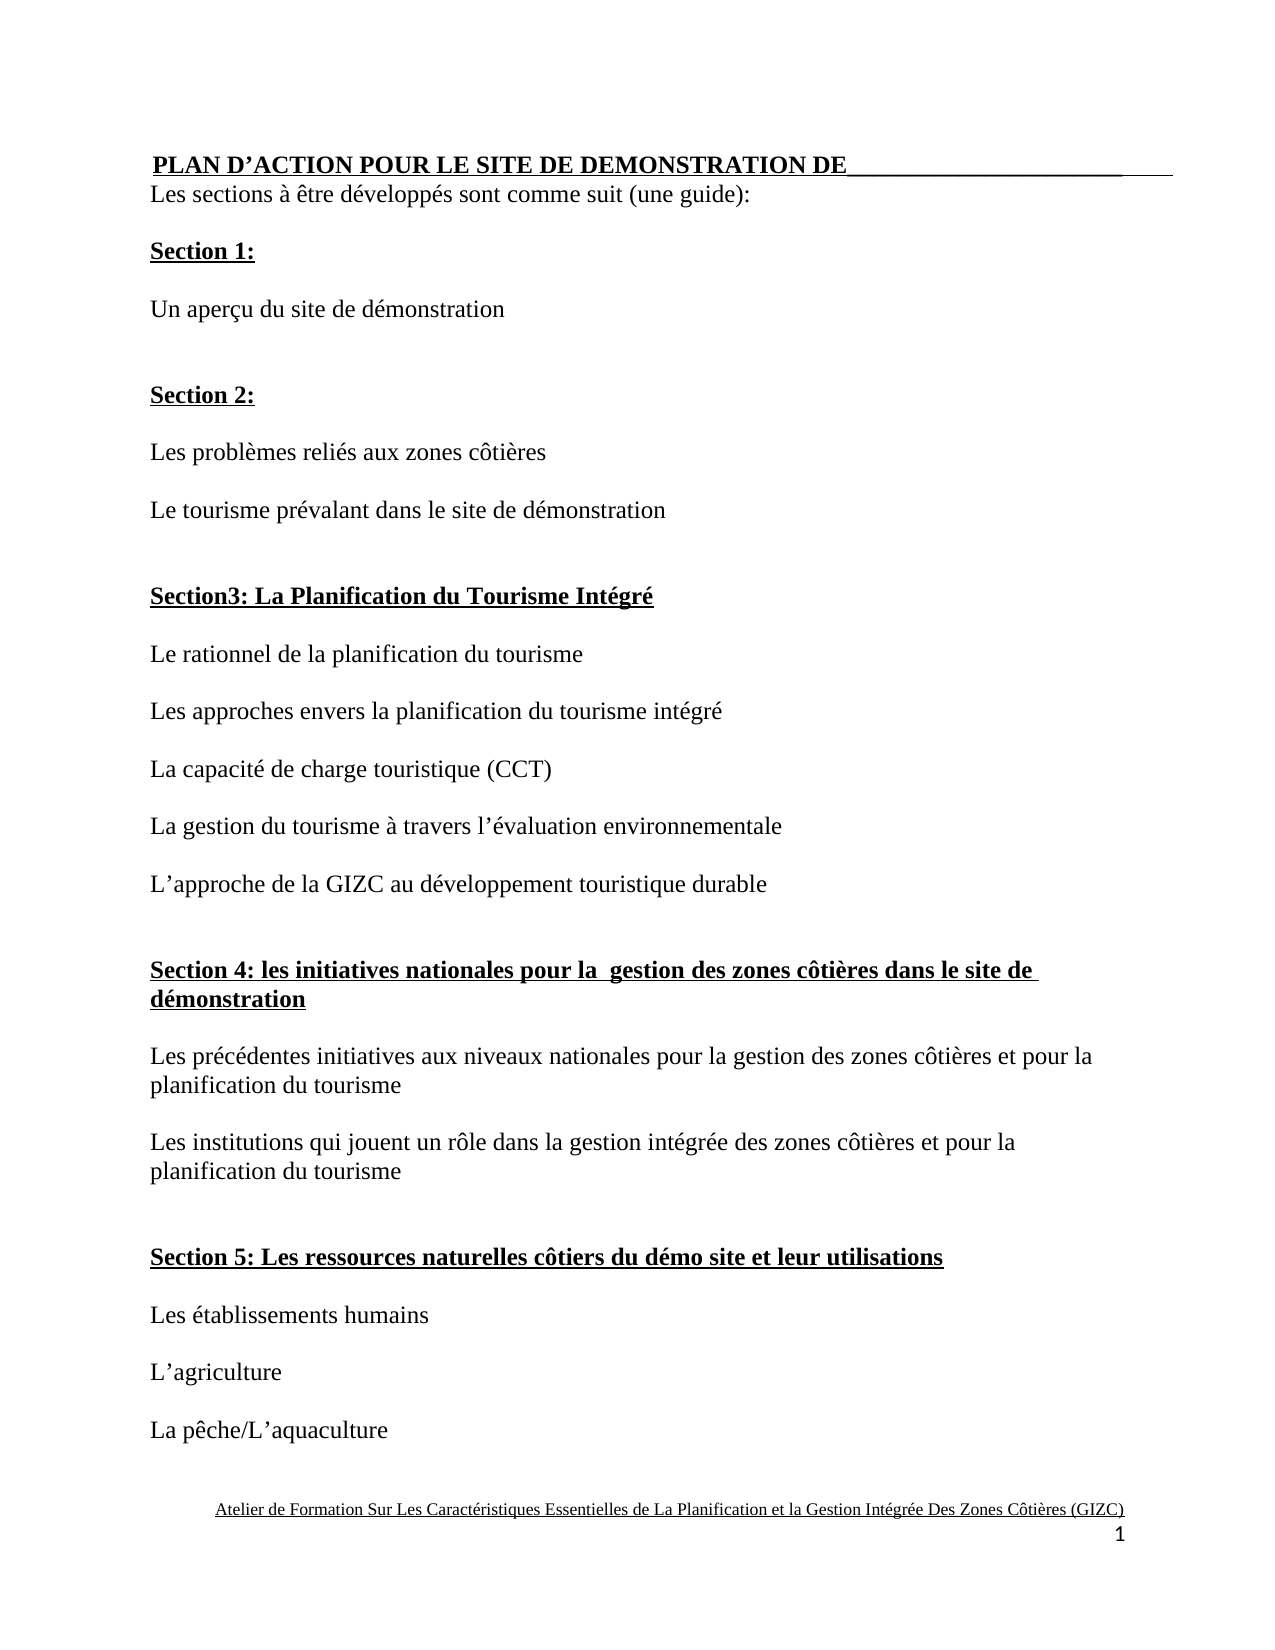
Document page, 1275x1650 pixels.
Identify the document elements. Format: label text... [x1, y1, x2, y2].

text Section 5: Les ressources naturelles côtiers du démo site et leur utilisations [150, 1242, 1125, 1271]
text Les établissements humains [150, 1300, 1125, 1329]
text La gestion du tourisme à travers l’évaluation environnementale [150, 811, 1125, 840]
text Le tourisme prévalant dans le site de démonstration [150, 495, 1125, 524]
text PLAN D’ACTION POUR LE SITE DE DEMONSTRATION DE______________________ [150, 150, 1125, 179]
text La capacité de charge touristique (CCT) [150, 754, 1125, 782]
text L’approche de la GIZC au développement touristique durable [150, 869, 1125, 897]
text Section 2: [150, 380, 1125, 409]
text Les institutions qui jouent un rôle dans la gestion intégrée des zones côtières et pour la planification du tourisme [150, 1127, 1125, 1185]
text Les approches envers la planification du tourisme intégré [150, 696, 1125, 725]
text La pêche/L’aquaculture [150, 1415, 1125, 1444]
text Section 1: [150, 236, 1125, 265]
text Le rationnel de la planification du tourisme [150, 639, 1125, 667]
text Un aperçu du site de démonstration [150, 294, 1125, 322]
text Section3: La Planification du Tourisme Intégré [150, 581, 1125, 610]
text Section 4: les initiatives nationales pour la gestion des zones côtières dans le site de démonstration [150, 955, 1125, 1012]
text L’agriculture [150, 1357, 1125, 1386]
text Les sections à être développés sont comme suit (une guide): [150, 179, 1125, 207]
text Les problèmes reliés aux zones côtières [150, 437, 1125, 466]
text Les précédentes initiatives aux niveaux nationales pour la gestion des zones côtières et pour la planification du tourisme [150, 1041, 1125, 1099]
